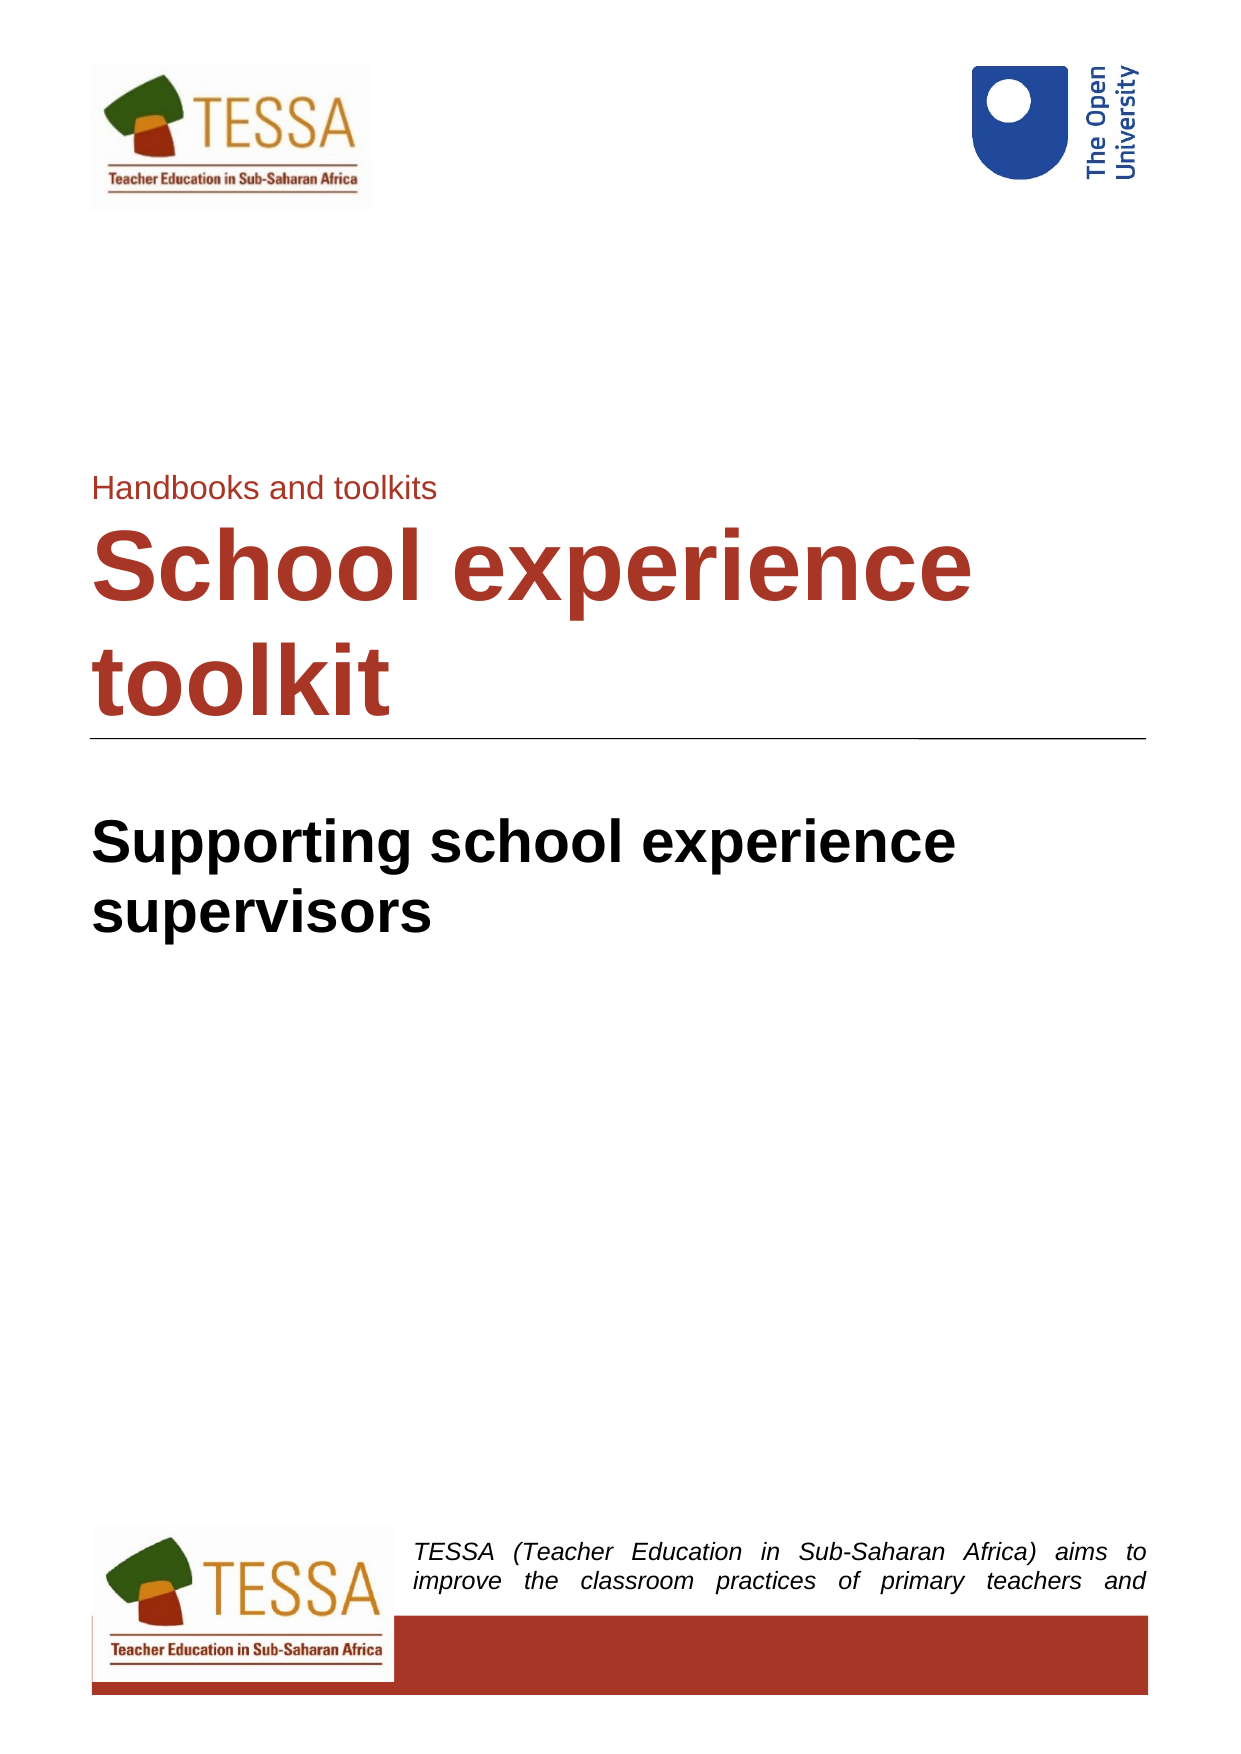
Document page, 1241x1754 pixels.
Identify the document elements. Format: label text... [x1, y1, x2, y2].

text Supporting school experience supervisors [91, 806, 1149, 945]
text toolkit [91, 622, 1149, 737]
picture [91, 1524, 394, 1681]
text School experience [91, 507, 1149, 622]
text Handbooks and toolkits [91, 468, 1149, 507]
picture [90, 63, 372, 211]
picture [969, 63, 1141, 182]
